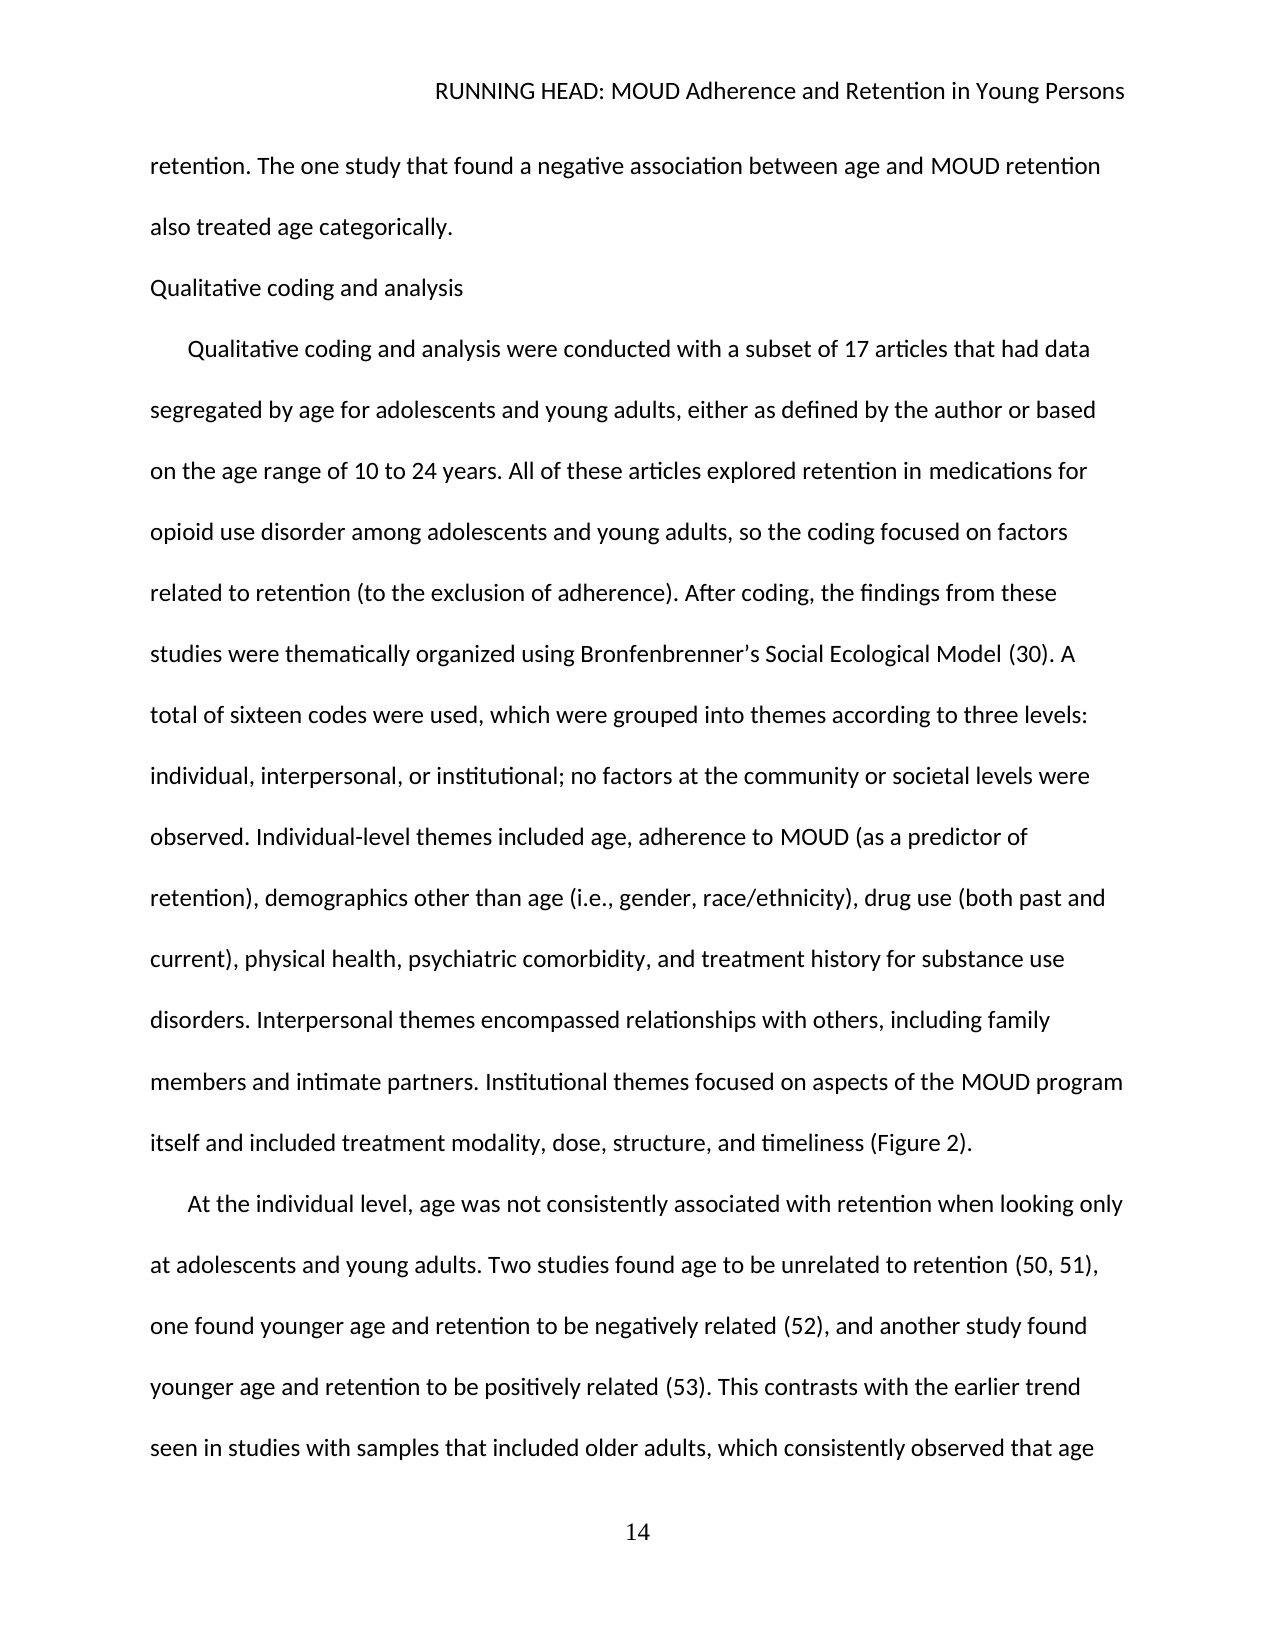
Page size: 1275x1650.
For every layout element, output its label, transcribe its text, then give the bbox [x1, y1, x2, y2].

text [150, 150, 1125, 242]
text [150, 1188, 1125, 1462]
text Qualitative coding and analysis [150, 272, 1125, 303]
text Qualitative coding and analysis were conducted with a subset of 17 articles that had data segregated by age for adolescents and young adults, either as defined by the author or based on the age range of 10 to 24 years. All of these articles explored retention in medications for opioid use disorder among adolescents and young adults, so the coding focused on factors related to retention (to the exclusion of adherence). After coding, the findings from these studies were thematically organized using Bronfenbrenner’s Social Ecological Model (30). A total of sixteen codes were used, which were grouped into themes according to three levels: individual, interpersonal, or institutional; no factors at the community or societal levels were observed. Individual-level themes included age, adherence to MOUD (as a predictor of retention), demographics other than age (i.e., gender, race/ethnicity), drug use (both past and current), physical health, psychiatric comorbidity, and treatment history for substance use disorders. Interpersonal themes encompassed relationships with others, including family members and intimate partners. Institutional themes focused on aspects of the MOUD program itself and included treatment modality, dose, structure, and timeliness (Figure 2). [150, 333, 1125, 1157]
